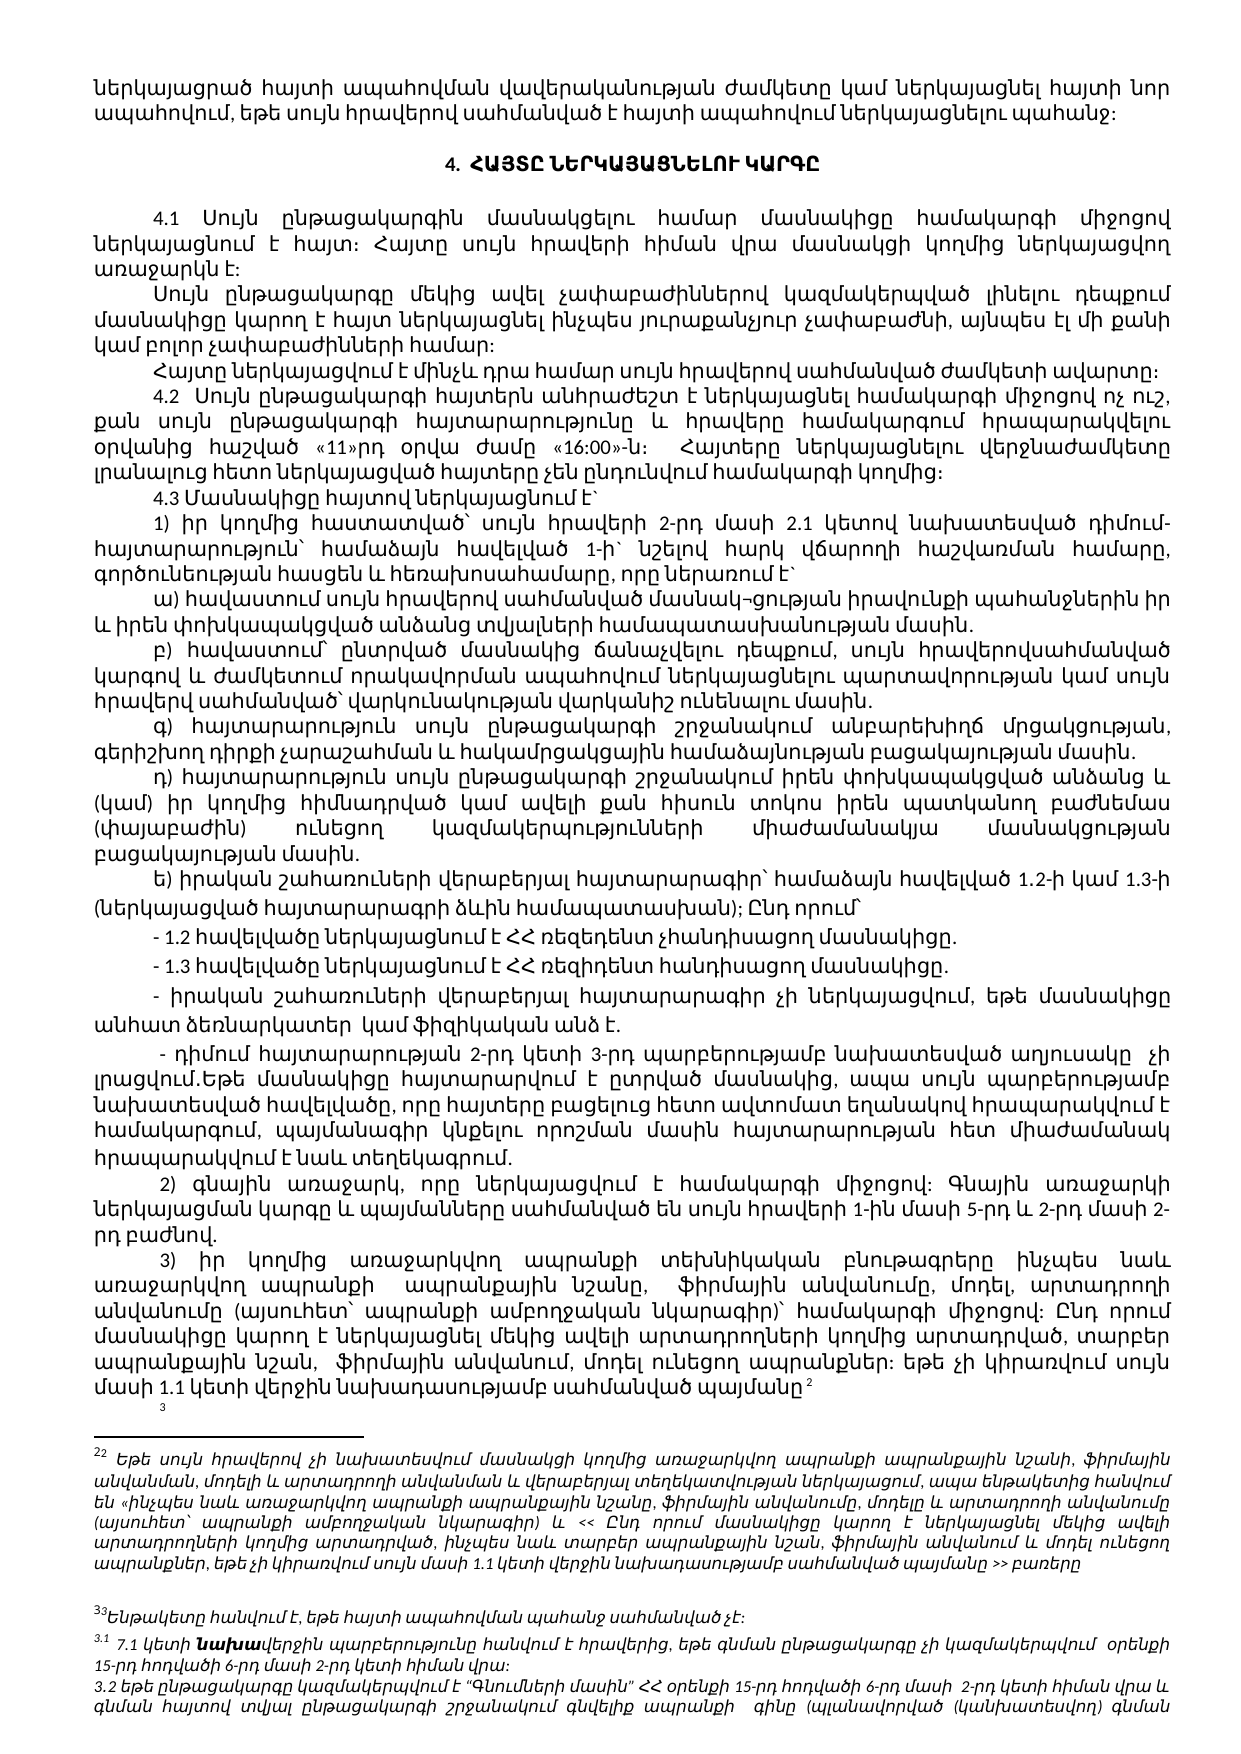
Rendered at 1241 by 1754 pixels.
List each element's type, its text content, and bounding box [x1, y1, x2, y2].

text 2) գնային առաջարկ, որը ներկայացվում է համակարգի միջոցով: Գնային առաջարկի ներկայացման կարգը և պայմանները սահմանված են սույն հրավերի 1-ին մասի 5-րդ և 2-րդ մասի 2-րդ բաժնով. [94, 1171, 1171, 1247]
text Հայտը ներկայացվում է մինչև դրա համար սույն հրավերով սահմանված ժամկետի ավարտը։ [94, 358, 1171, 383]
text ա) հավաստում սույն հրավերով սահմանված մասնակ¬ցության իրավունքի պահանջներին իր և իրեն փոխկապակցված անձանց տվյալների համապատասխանության մասին. [94, 587, 1171, 637]
text - 1.3 հավելվածը ներկայացնում է ՀՀ ռեզիդենտ հանդիսացող մասնակիցը. [94, 954, 1171, 979]
text բ) հավաստում՝ ընտրված մասնակից ճանաչվելու դեպքում, սույն հրավերովսահմանված կարգով և ժամկետում որակավորման ապահովում ներկայացնելու պարտավորության կամ սույն հրավերվ սահմանված՝ վարկունակության վարկանիշ ունենալու մասին. [94, 637, 1171, 714]
text Սույն ընթացակարգը մեկից ավել չափաբաժիններով կազմակերպված լինելու դեպքում մասնակիցը կարող է հայտ ներկայացնել ինչպես յուրաքանչյուր չափաբաժնի, այնպես էլ մի քանի կամ բոլոր չափաբաժինների համար: [94, 282, 1171, 358]
text գ) հայտարարություն սույն ընթացակարգի շրջանակում անբարեխիղճ մրցակցության, գերիշխող դիրքի չարաշահման և հակամրցակցային համաձայնության բացակայության մասին. [94, 714, 1171, 764]
text - դիմում հայտարարության 2-րդ կետի 3-րդ պարբերությամբ նախատեսված աղյուսակը չի լրացվում․Եթե մասնակիցը հայտարարվում է ըտրված մասնակից, ապա սույն պարբերությամբ նախատեսված հավելվածը, որը հայտերը բացելուց հետո ավտոմատ եղանակով հրապարակվում է համակարգում, պայմանագիր կնքելու որոշման մասին հայտարարության հետ միաժամանակ հրապարակվում է նաև տեղեկագրում. [94, 1041, 1171, 1171]
text 4.1 Սույն ընթացակարգին մասնակցելու համար մասնակիցը համակարգի միջոցով ներկայացնում է հայտ։ Հայտը սույն հրավերի հիման վրա մասնակցի կողմից ներկայացվող առաջարկն է: [94, 205, 1171, 282]
text 3) իր կողմից առաջարկվող ապրանքի տեխնիկական բնութագրերը ինչպես նաև առաջարկվող ապրանքի ապրանքային նշանը, ֆիրմային անվանումը, մոդել, արտադրողի անվանումը (այսուհետ՝ ապրանքի ամբողջական նկարագիր)՝ համակարգի միջոցով: Ընդ որում մասնակիցը կարող է ներկայացնել մեկից ավելի արտադրողների կողմից արտադրված, տարբեր ապրանքային նշան, ֆիրմային անվանում, մոդել ունեցող ապրանքներ: եթե չի կիրառվում սույն մասի 1.1 կետի վերջին նախադասությամբ սահմանված պայմանը 2 [94, 1247, 1171, 1400]
text դ) հայտարարություն սույն ընթացակարգի շրջանակում իրեն փոխկապակցված անձանց և (կամ) իր կողմից հիմնադրված կամ ավելի քան հիսուն տոկոս իրեն պատկանող բաժնեմաս (փայաբաժին) ունեցող կազմակերպությունների միաժամանակյա մասնակցության բացակայության մասին. [94, 764, 1171, 866]
text 3 [94, 1400, 1171, 1425]
text 4.3 Մասնակիցը հայտով ներկայացնում է` [94, 485, 1171, 510]
text ե) իրական շահառուների վերաբերյալ հայտարարագիր՝ համաձայն հավելված 1․2-ի կամ 1.3-ի (ներկայացված հայտարարագրի ձևին համապատասխան); Ընդ որում՝ [94, 866, 1171, 921]
text 1) իր կողմից հաստատված՝ սույն հրավերի 2-րդ մասի 2.1 կետով նախատեսված դիմում-հայտարարություն՝ համաձայն հավելված 1-ի` նշելով հարկ վճարողի հաշվառման համարը, գործունեության հասցեն և հեռախոսահամարը, որը ներառում է` [94, 510, 1171, 587]
text - 1.2 հավելվածը ներկայացնում է ՀՀ ռեզեդենտ չհանդիսացող մասնակիցը. [94, 924, 1171, 950]
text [94, 75, 1171, 126]
text - իրական շահառուների վերաբերյալ հայտարարագիր չի ներկայացվում, եթե մասնակիցը անհատ ձեռնարկատեր կամ ֆիզիկական անձ է. [94, 983, 1171, 1037]
text 4.2 Սույն ընթացակարգի հայտերն անհրաժեշտ է ներկայացնել համակարգի միջոցով ոչ ուշ, քան սույն ընթացակարգի հայտարարությունը և հրավերը համակարգում հրապարակվելու օրվանից հաշված «11»րդ օրվա ժամը «16:00»-ն։ Հայտերը ներկայացնելու վերջնաժամկետը լրանալուց հետո ներկայացված հայտերը չեն ընդունվում համակարգի կողմից։ [94, 383, 1171, 485]
text 4. ՀԱՅՏԸ ՆԵՐԿԱՅԱՑՆԵԼՈՒ ԿԱՐԳԸ [94, 151, 1171, 177]
